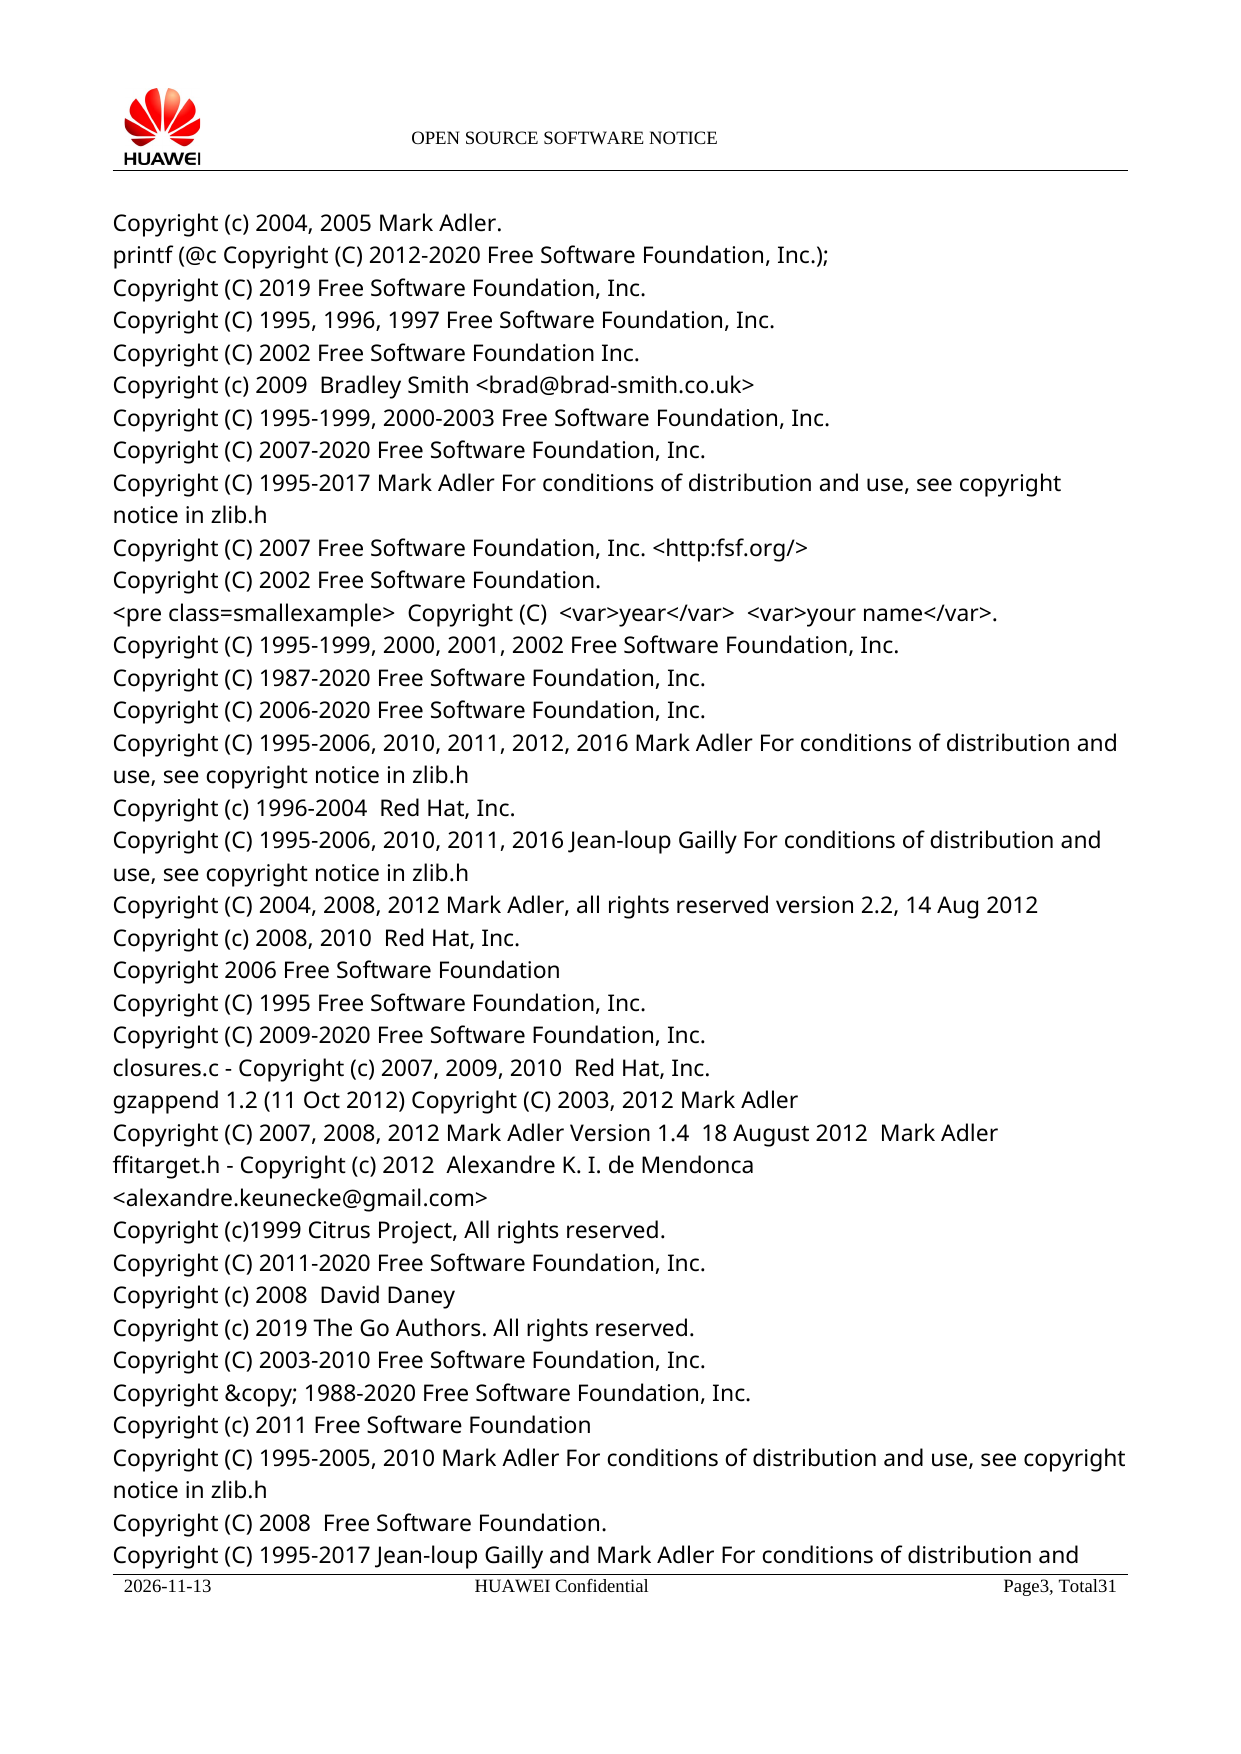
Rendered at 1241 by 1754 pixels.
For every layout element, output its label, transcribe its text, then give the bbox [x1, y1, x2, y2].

picture [124, 88, 201, 165]
